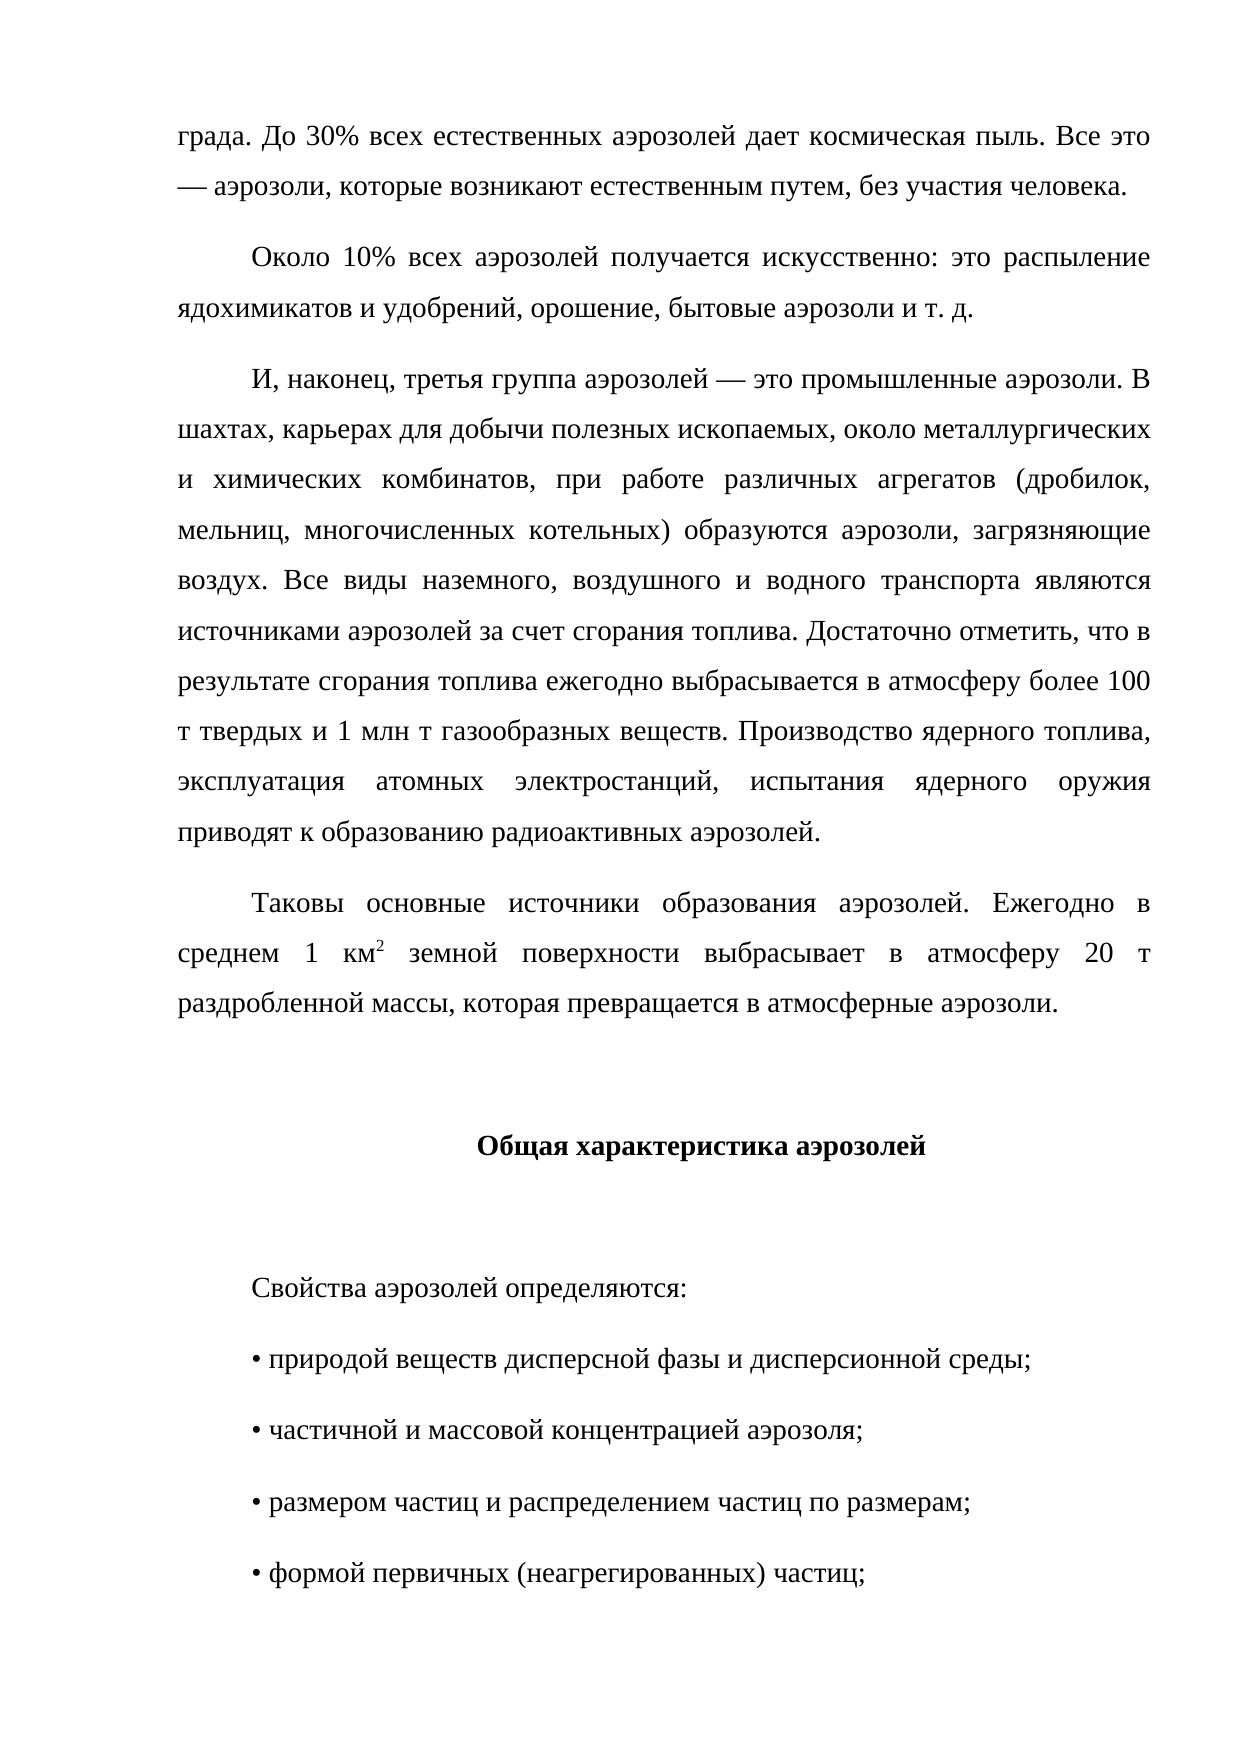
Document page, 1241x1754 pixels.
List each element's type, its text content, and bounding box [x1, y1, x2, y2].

text И, наконец, третья группа аэрозолей — это промышленные аэрозоли. В шахтах, карьерах для добычи полезных ископаемых, около металлургических и химических комбинатов, при работе различных агрегатов (дробилок, мельниц, многочисленных котельных) образуются аэрозоли, загрязняющие воздух. Все виды наземного, воздушного и водного транспорта являются источниками аэрозолей за счет сгорания топлива. Достаточно отметить, что в результате сгорания топлива ежегодно выбрасывается в атмосферу более 100 т твердых и 1 млн т газообразных веществ. Производство ядерного топлива, эксплуатация атомных электростанций, испытания ядерного оружия приводят к образованию радиоактивных аэрозолей. [177, 361, 1152, 847]
text • природой веществ дисперсной фазы и дисперсионной среды; [177, 1341, 1152, 1375]
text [177, 118, 1152, 202]
text • размером частиц и распределением частиц по размерам; [177, 1484, 1152, 1517]
text Около 10% всех аэрозолей получается искусственно: это распыление ядохимикатов и удобрений, орошение, бытовые аэрозоли и т. д. [177, 239, 1152, 323]
text Общая характеристика аэрозолей [177, 1128, 1152, 1161]
text • частичной и массовой концентрацией аэрозоля; [177, 1412, 1152, 1446]
text • формой первичных (неагрегированных) частиц; [177, 1555, 1152, 1588]
text Таковы основные источники образования аэрозолей. Ежегодно в среднем 1 км2 земной поверхности выбрасывает в атмосферу 20 т раздробленной массы, которая превращается в атмосферные аэрозоли. [177, 885, 1152, 1019]
text Свойства аэрозолей определяются: [177, 1270, 1152, 1304]
